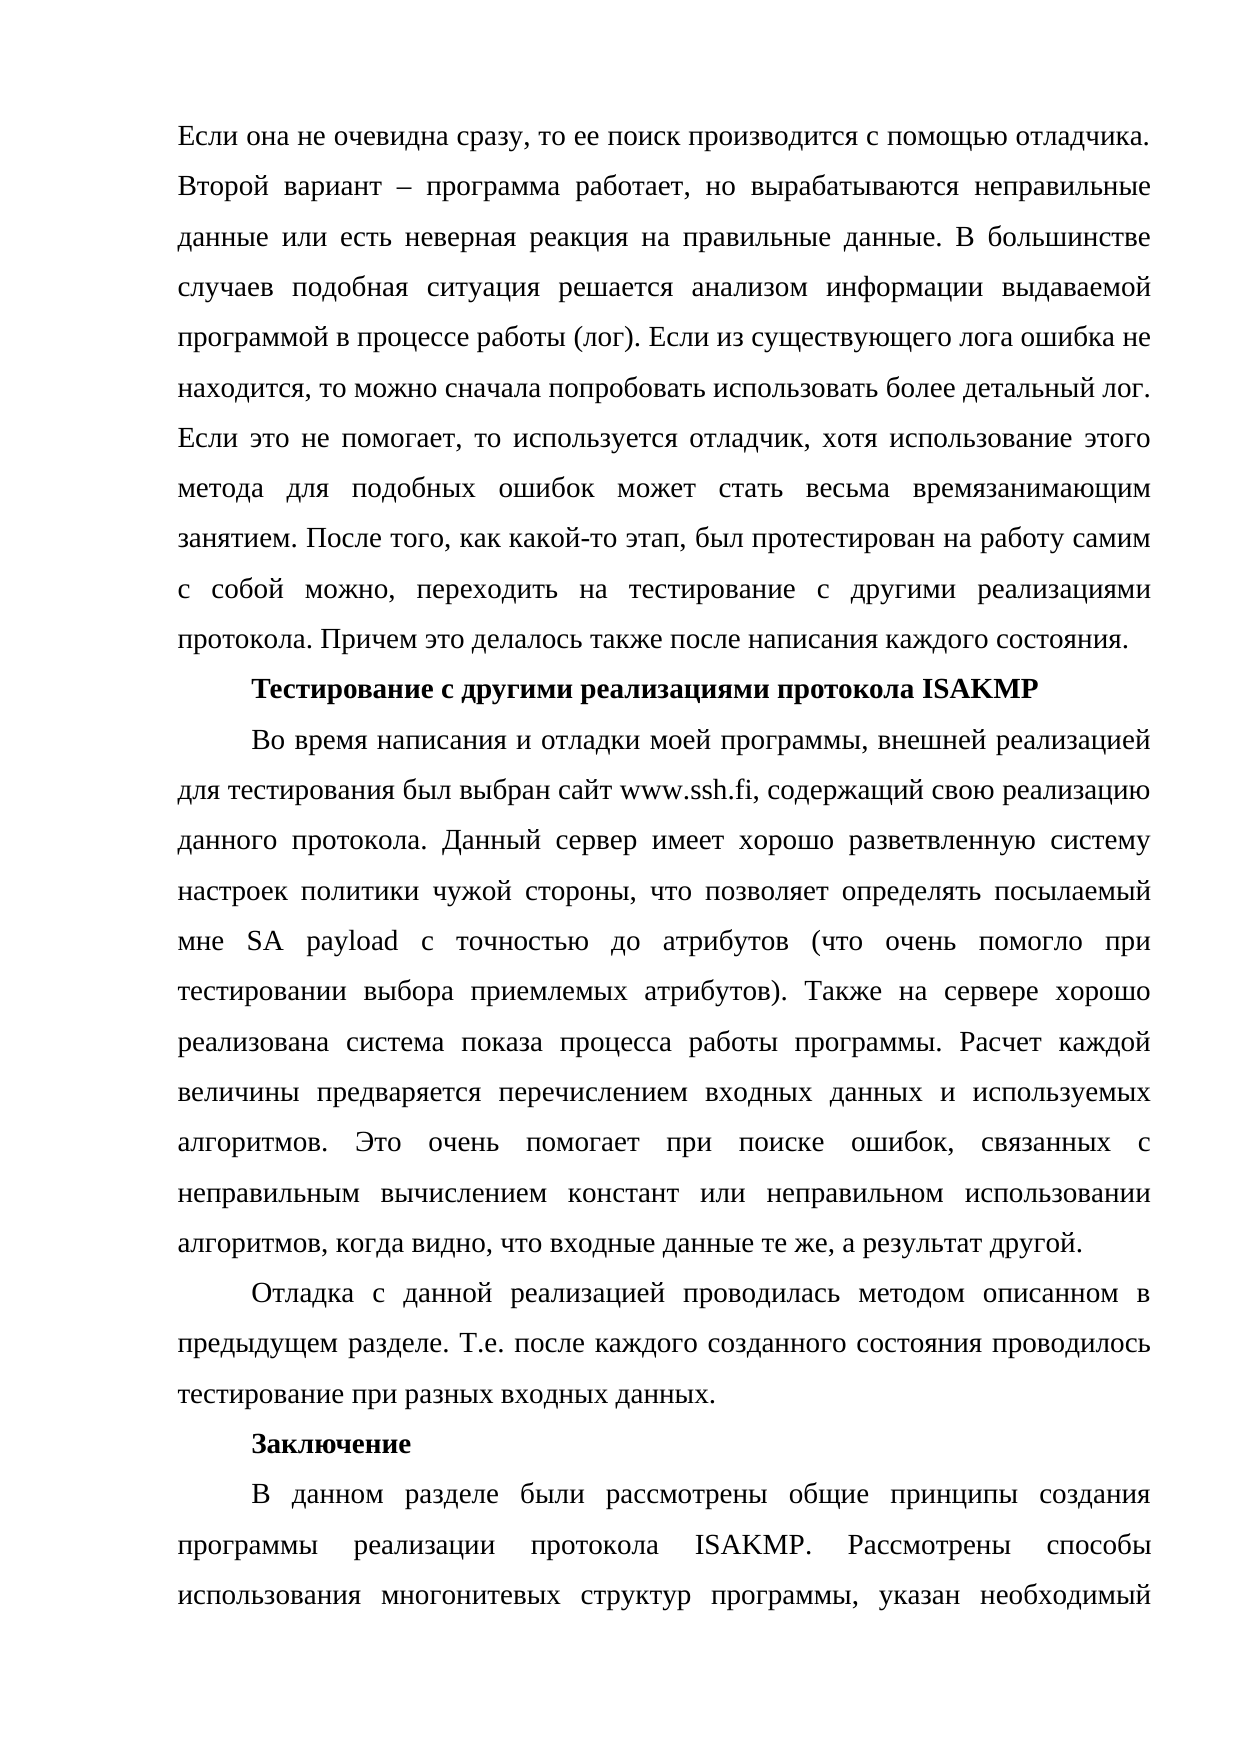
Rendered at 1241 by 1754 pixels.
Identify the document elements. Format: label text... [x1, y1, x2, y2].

text Отладка с данной реализацией проводилась методом описанном в предыдущем разделе. Т.е. после каждого созданного состояния проводилось тестирование при разных входных данных. [177, 1275, 1152, 1409]
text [177, 118, 1152, 655]
subtitle Тестирование с другими реализациями протокола ISAKMP [177, 672, 1152, 705]
text Во время написания и отладки моей программы, внешней реализацией для тестирования был выбран сайт www.ssh.fi, содержащий свою реализацию данного протокола. Данный сервер имеет хорошо разветвленную систему настроек политики чужой стороны, что позволяет определять посылаемый мне SA payload с точностью до атрибутов (что очень помогло при тестировании выбора приемлемых атрибутов). Также на сервере хорошо реализована система показа процесса работы программы. Расчет каждой величины предваряется перечислением входных данных и используемых алгоритмов. Это очень помогает при поиске ошибок, связанных с неправильным вычислением констант или неправильном использовании алгоритмов, когда видно, что входные данные те же, а результат другой. [177, 722, 1152, 1258]
title Заключение [177, 1426, 1152, 1460]
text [177, 1477, 1152, 1611]
